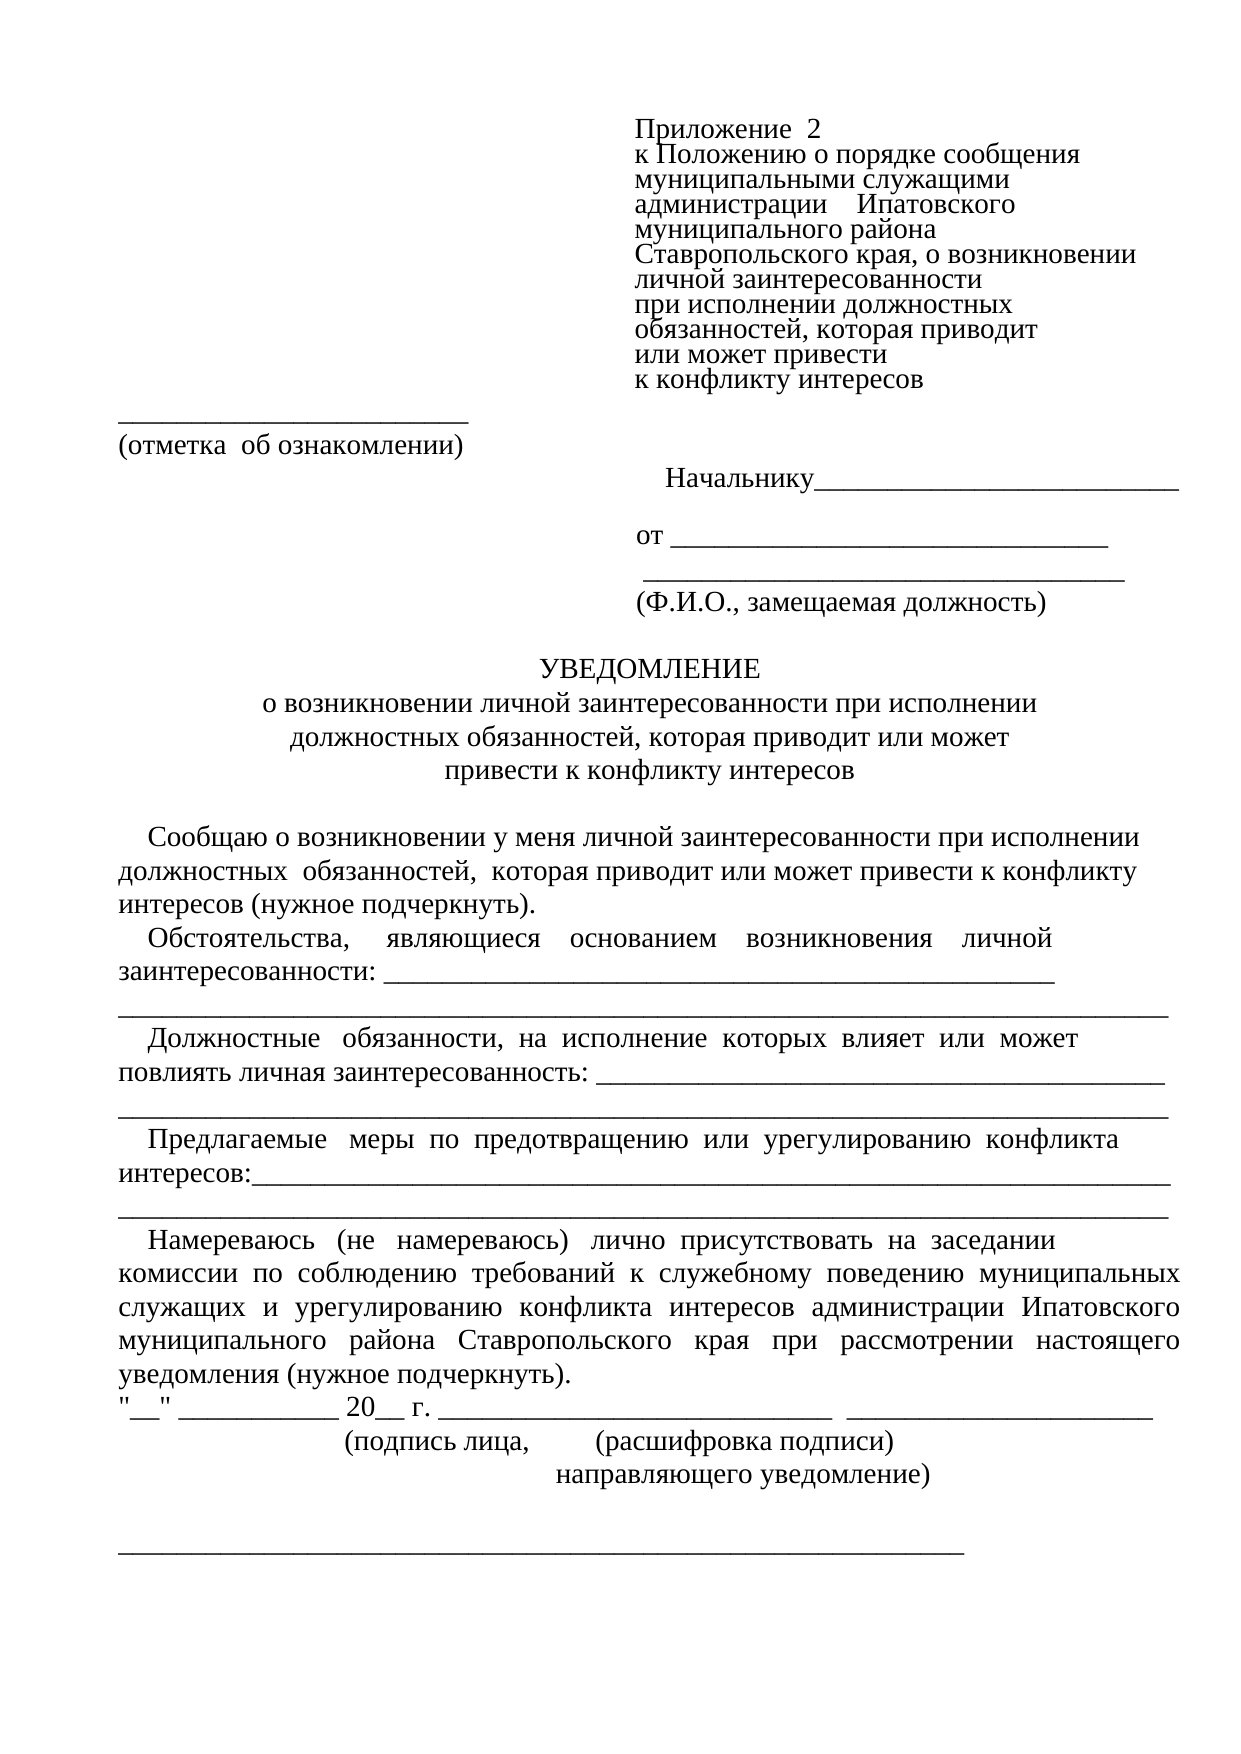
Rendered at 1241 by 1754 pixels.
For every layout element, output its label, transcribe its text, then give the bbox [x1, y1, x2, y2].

text ________________________________________________________________________ [118, 1088, 1181, 1121]
text (подпись лица, (расшифровка подписи) [118, 1423, 1181, 1457]
text Обстоятельства, являющиеся основанием возникновения личной [118, 920, 1181, 953]
text Предлагаемые меры по предотвращению или урегулированию конфликта [118, 1121, 1181, 1155]
text Намереваюсь (не намереваюсь) лично присутствовать на заседании [118, 1222, 1181, 1255]
text ________________________________________________________________________ [118, 987, 1181, 1021]
text к Положению о порядке сообщения [118, 143, 1181, 168]
text привести к конфликту интересов [118, 752, 1181, 786]
text о возникновении личной заинтересованности при исполнении [118, 685, 1181, 719]
text личной заинтересованности [118, 268, 1181, 293]
text интересов:_______________________________________________________________ [118, 1155, 1181, 1188]
text направляющего уведомление) [118, 1457, 1181, 1490]
text Должностные обязанности, на исполнение которых влияет или может [118, 1021, 1181, 1054]
text должностных обязанностей, которая приводит или может [118, 719, 1181, 752]
text Приложение 2 [118, 118, 1181, 143]
text заинтересованности: ______________________________________________ [118, 953, 1181, 987]
text к конфликту интересов [118, 368, 708, 393]
text (Ф.И.О., замещаемая должность) [118, 584, 1181, 618]
text обязанностей, которая приводит [118, 318, 1181, 343]
text Начальнику_________________________ [118, 460, 1181, 494]
text комиссии по соблюдению требований к служебному поведению муниципальных служащих и урегулированию конфликта интересов администрации Ипатовского муниципального района Ставропольского края при рассмотрении настоящего уведомления (нужное подчеркнуть). [118, 1255, 1181, 1389]
text от ______________________________ [118, 517, 1181, 551]
text (отметка об ознакомлении) [118, 427, 1181, 460]
text ________________________ [118, 393, 1181, 427]
title администрации Ипатовского [118, 193, 1181, 218]
text или может привести [118, 343, 1181, 368]
text к конфликту интересов [711, 368, 1181, 393]
text интересов (нужное подчеркнуть). [118, 886, 1181, 920]
text муниципального района [118, 218, 1181, 243]
text УВЕДОМЛЕНИЕ [118, 652, 1181, 685]
title муниципальными служащими [118, 168, 1181, 193]
text Сообщаю о возникновении у меня личной заинтересованности при исполнении [118, 819, 1181, 853]
text __________________________________________________________ [118, 1524, 1181, 1557]
text при исполнении должностных [118, 293, 1181, 318]
text ________________________________________________________________________ [118, 1188, 1181, 1222]
text Ставропольского края, о возникновении [118, 243, 1181, 268]
text должностных обязанностей, которая приводит или может привести к конфликту [118, 853, 1181, 886]
text _________________________________ [118, 551, 1181, 584]
text "__" ___________ 20__ г. ___________________________ _____________________ [118, 1389, 1181, 1423]
text повлиять личная заинтересованность: _______________________________________ [118, 1054, 1181, 1088]
